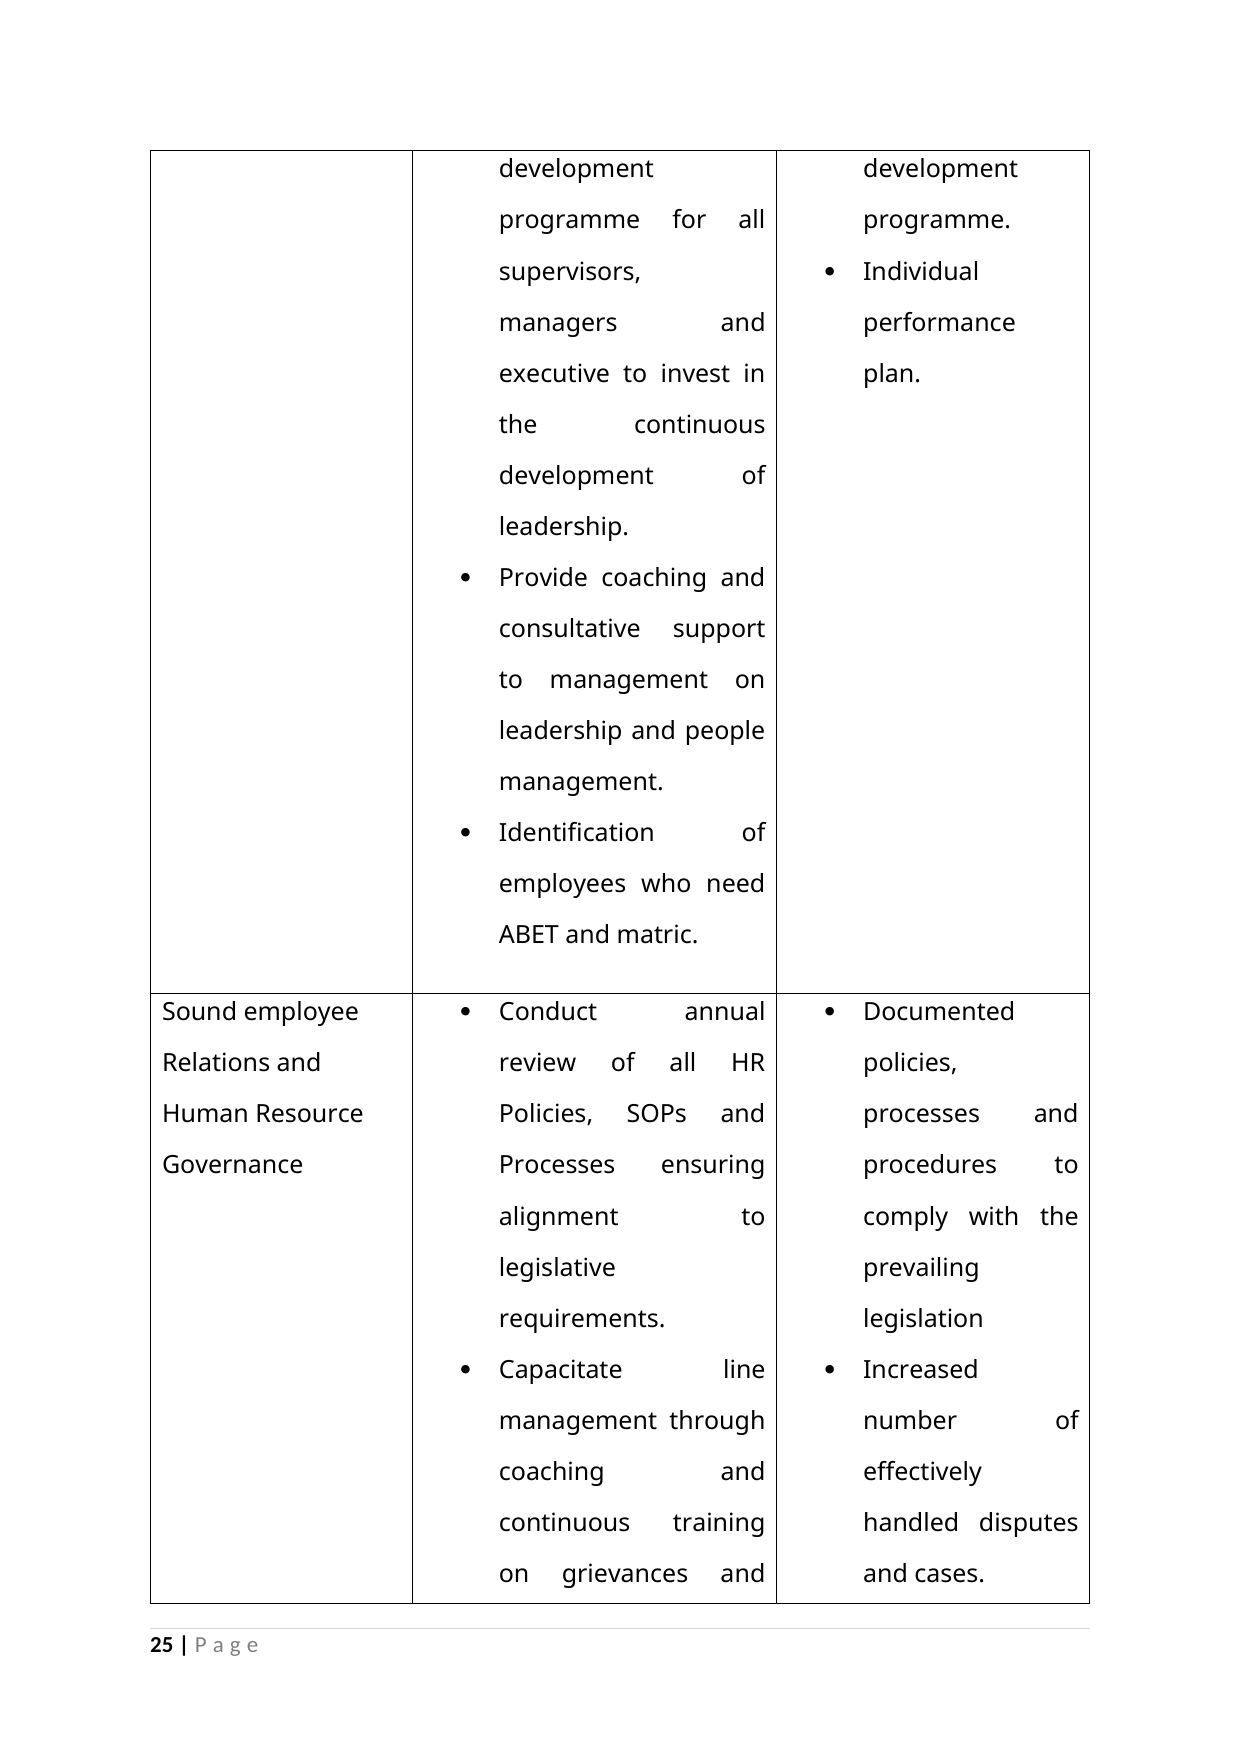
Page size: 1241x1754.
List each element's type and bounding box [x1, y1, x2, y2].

table_cell [413, 994, 776, 1603]
table_cell [413, 151, 776, 993]
table_cell [151, 994, 412, 1603]
table_cell [777, 151, 1089, 993]
table_cell [151, 151, 412, 993]
table_cell [777, 994, 1089, 1603]
